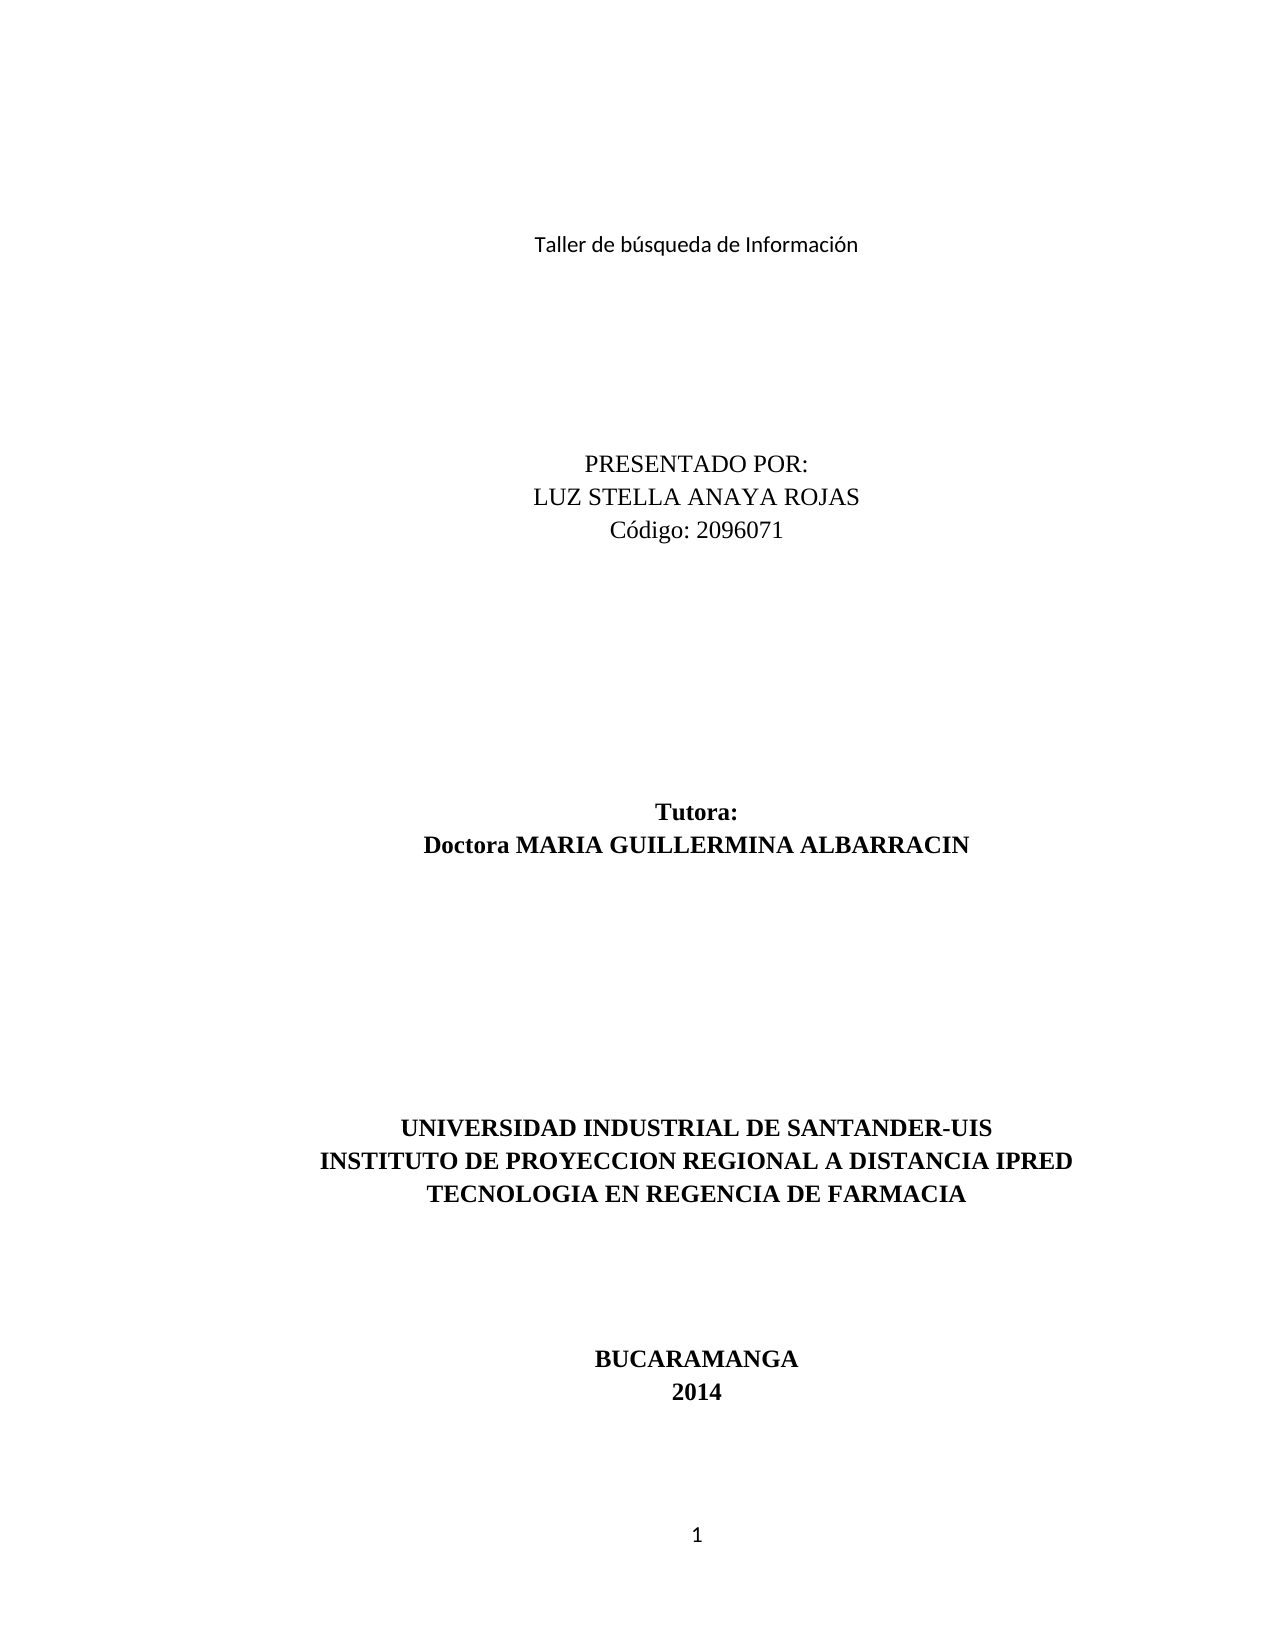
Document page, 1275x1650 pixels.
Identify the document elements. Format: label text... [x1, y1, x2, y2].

text Doctora MARIA GUILLERMINA ALBARRACIN [236, 830, 1157, 859]
text INSTITUTO DE PROYECCION REGIONAL A DISTANCIA IPRED [236, 1146, 1157, 1175]
text TECNOLOGIA EN REGENCIA DE FARMACIA [236, 1179, 1157, 1208]
text BUCARAMANGA [236, 1344, 1157, 1373]
text LUZ STELLA ANAYA ROJAS [236, 482, 1157, 510]
text PRESENTADO POR: [236, 449, 1157, 477]
text 2014 [236, 1377, 1157, 1406]
text Código: 2096071 [236, 515, 1157, 543]
text Tutora: [236, 797, 1157, 826]
text UNIVERSIDAD INDUSTRIAL DE SANTANDER-UIS [236, 1113, 1157, 1142]
